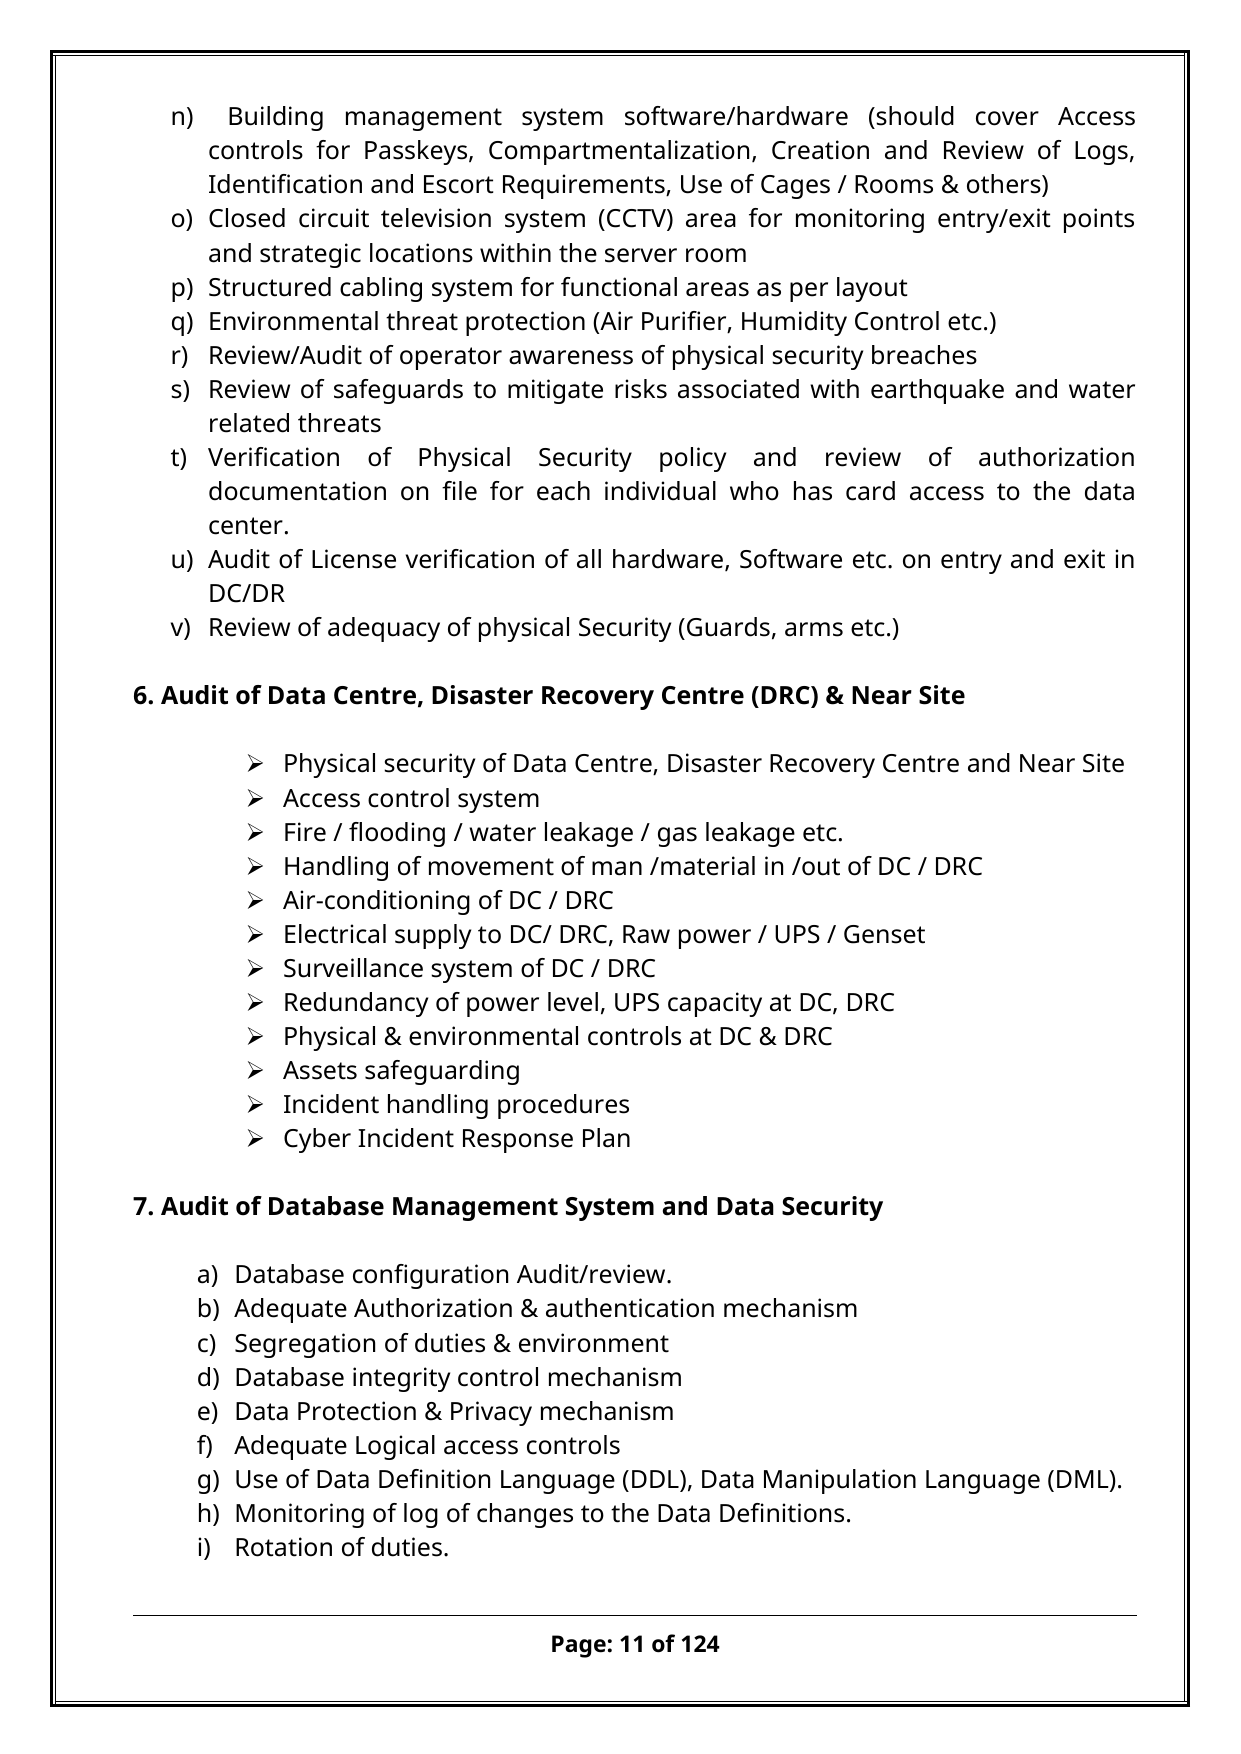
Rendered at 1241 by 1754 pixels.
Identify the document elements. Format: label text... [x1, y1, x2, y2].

list Use of Data Definition Language (DDL), Data Manipulation Language (DML). [197, 1461, 1137, 1496]
list Access control system [245, 780, 1137, 814]
list Fire / flooding / water leakage / gas leakage etc. [245, 814, 1137, 848]
list Physical security of Data Centre, Disaster Recovery Centre and Near Site [245, 746, 1137, 780]
list Verification of Physical Security policy and review of authorization documentation on file for each individual who has card access to the data center. [170, 439, 1137, 542]
text 7. Audit of Database Management System and Data Security [133, 1189, 1137, 1223]
list Database integrity control mechanism [197, 1359, 1137, 1393]
list Review of safeguards to mitigate risks associated with earthquake and water related threats [170, 371, 1137, 439]
list Handling of movement of man /material in /out of DC / DRC [245, 848, 1137, 882]
list Physical & environmental controls at DC & DRC [245, 1019, 1137, 1053]
list Redundancy of power level, UPS capacity at DC, DRC [245, 984, 1137, 1019]
list Segregation of duties & environment [197, 1325, 1137, 1359]
list Rotation of duties. [197, 1529, 1137, 1564]
list Closed circuit television system (CCTV) area for monitoring entry/exit points and strategic locations within the server room [170, 201, 1137, 269]
list Cyber Incident Response Plan [245, 1121, 1137, 1155]
list Data Protection & Privacy mechanism [197, 1393, 1137, 1427]
list Electrical supply to DC/ DRC, Raw power / UPS / Genset [245, 916, 1137, 951]
list Database configuration Audit/review. [197, 1257, 1137, 1291]
list Building management system software/hardware (should cover Access controls for Passkeys, Compartmentalization, Creation and Review of Logs, Identification and Escort Requirements, Use of Cages / Rooms & others) [170, 99, 1137, 201]
list Adequate Authorization & authentication mechanism [197, 1291, 1137, 1325]
text 6. Audit of Data Centre, Disaster Recovery Centre (DRC) & Near Site [133, 678, 1137, 712]
list Incident handling procedures [245, 1087, 1137, 1121]
list Adequate Logical access controls [197, 1427, 1137, 1461]
list Audit of License verification of all hardware, Software etc. on entry and exit in DC/DR [170, 542, 1137, 610]
list Environmental threat protection (Air Purifier, Humidity Control etc.) [170, 303, 1137, 337]
list Monitoring of log of changes to the Data Definitions. [197, 1496, 1137, 1529]
list Air-conditioning of DC / DRC [245, 882, 1137, 916]
list Surveillance system of DC / DRC [245, 951, 1137, 984]
list Structured cabling system for functional areas as per layout [170, 269, 1137, 303]
list Review/Audit of operator awareness of physical security breaches [170, 337, 1137, 371]
list Review of adequacy of physical Security (Guards, arms etc.) [170, 610, 1137, 644]
list Assets safeguarding [245, 1053, 1137, 1087]
